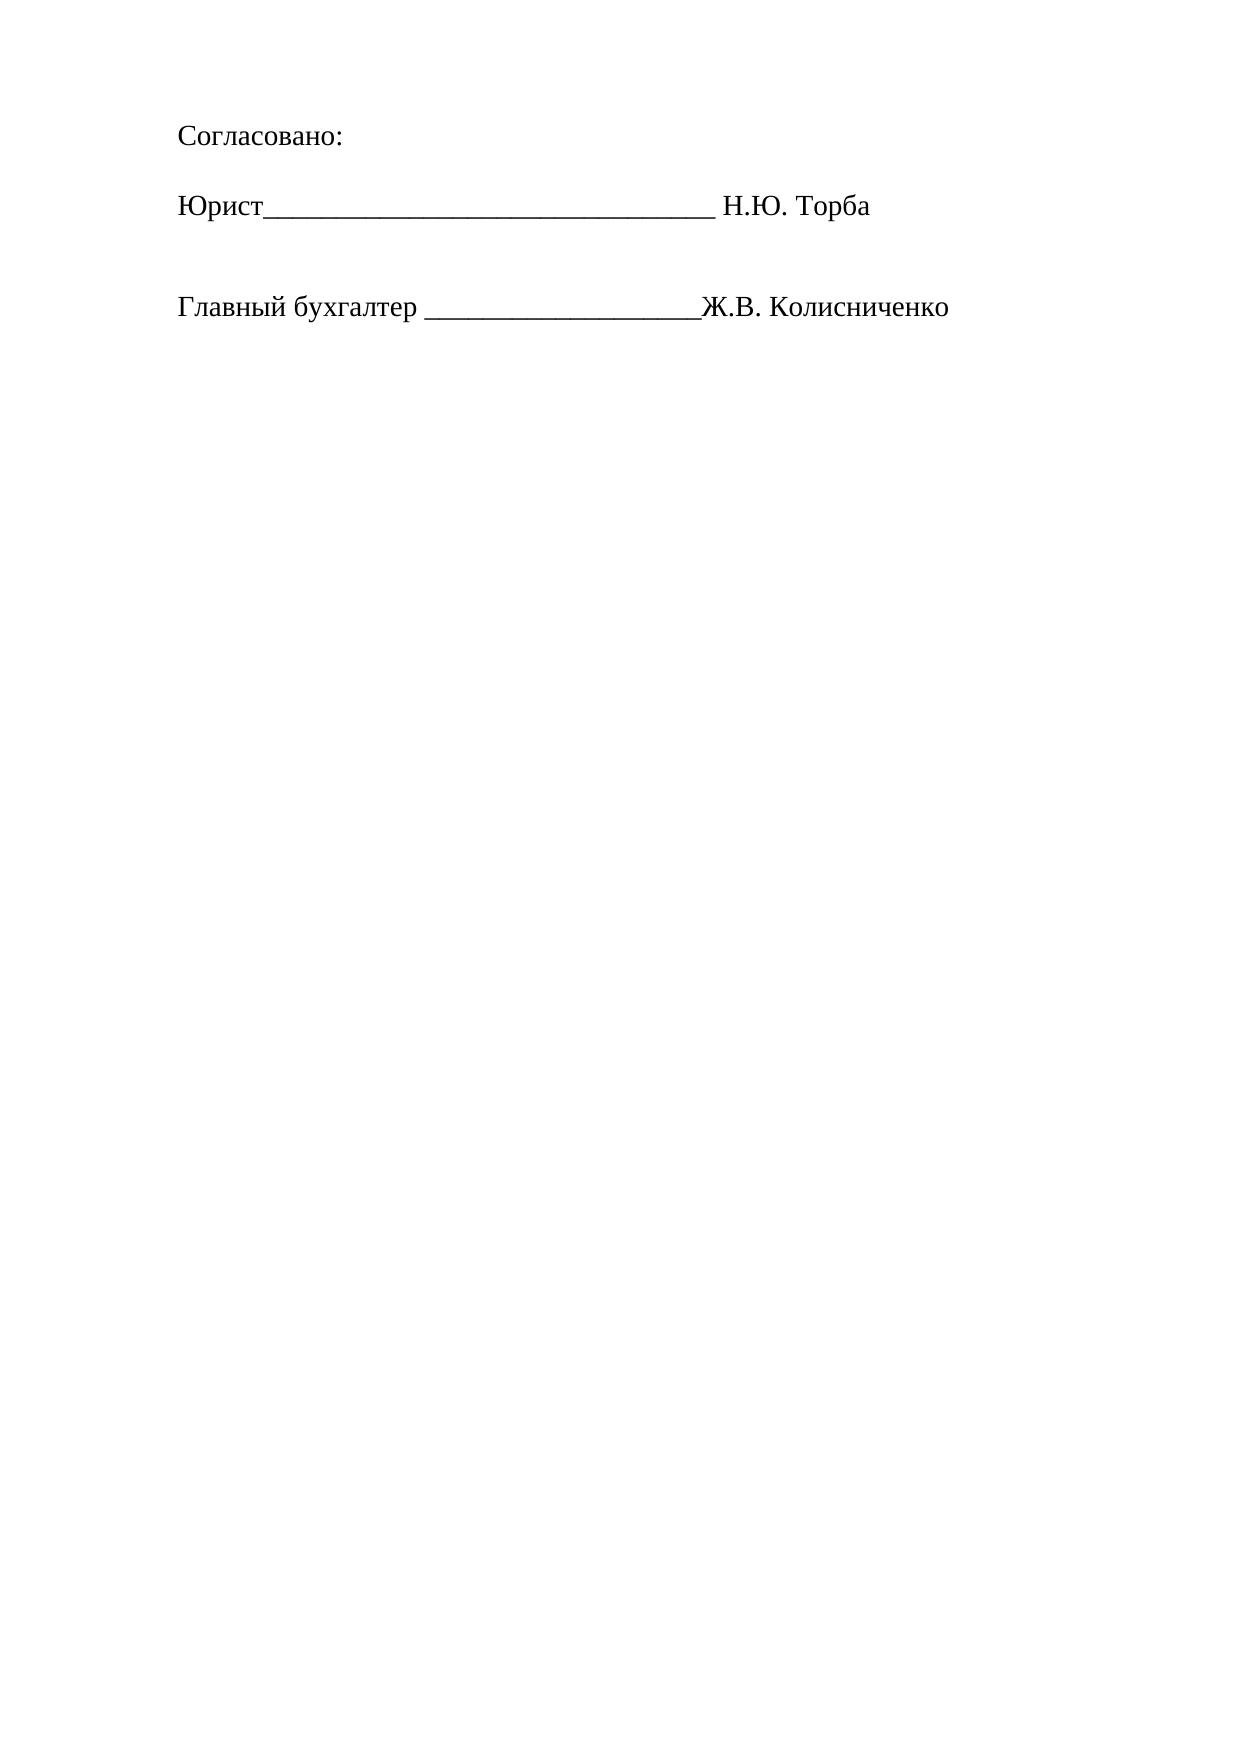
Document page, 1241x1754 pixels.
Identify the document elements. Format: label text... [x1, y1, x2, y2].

text Главный бухгалтер ___________________Ж.В. Колисниченко [177, 289, 1152, 323]
text Юрист_______________________________ Н.Ю. Торба [177, 188, 1152, 256]
text Согласовано: [177, 118, 1152, 152]
